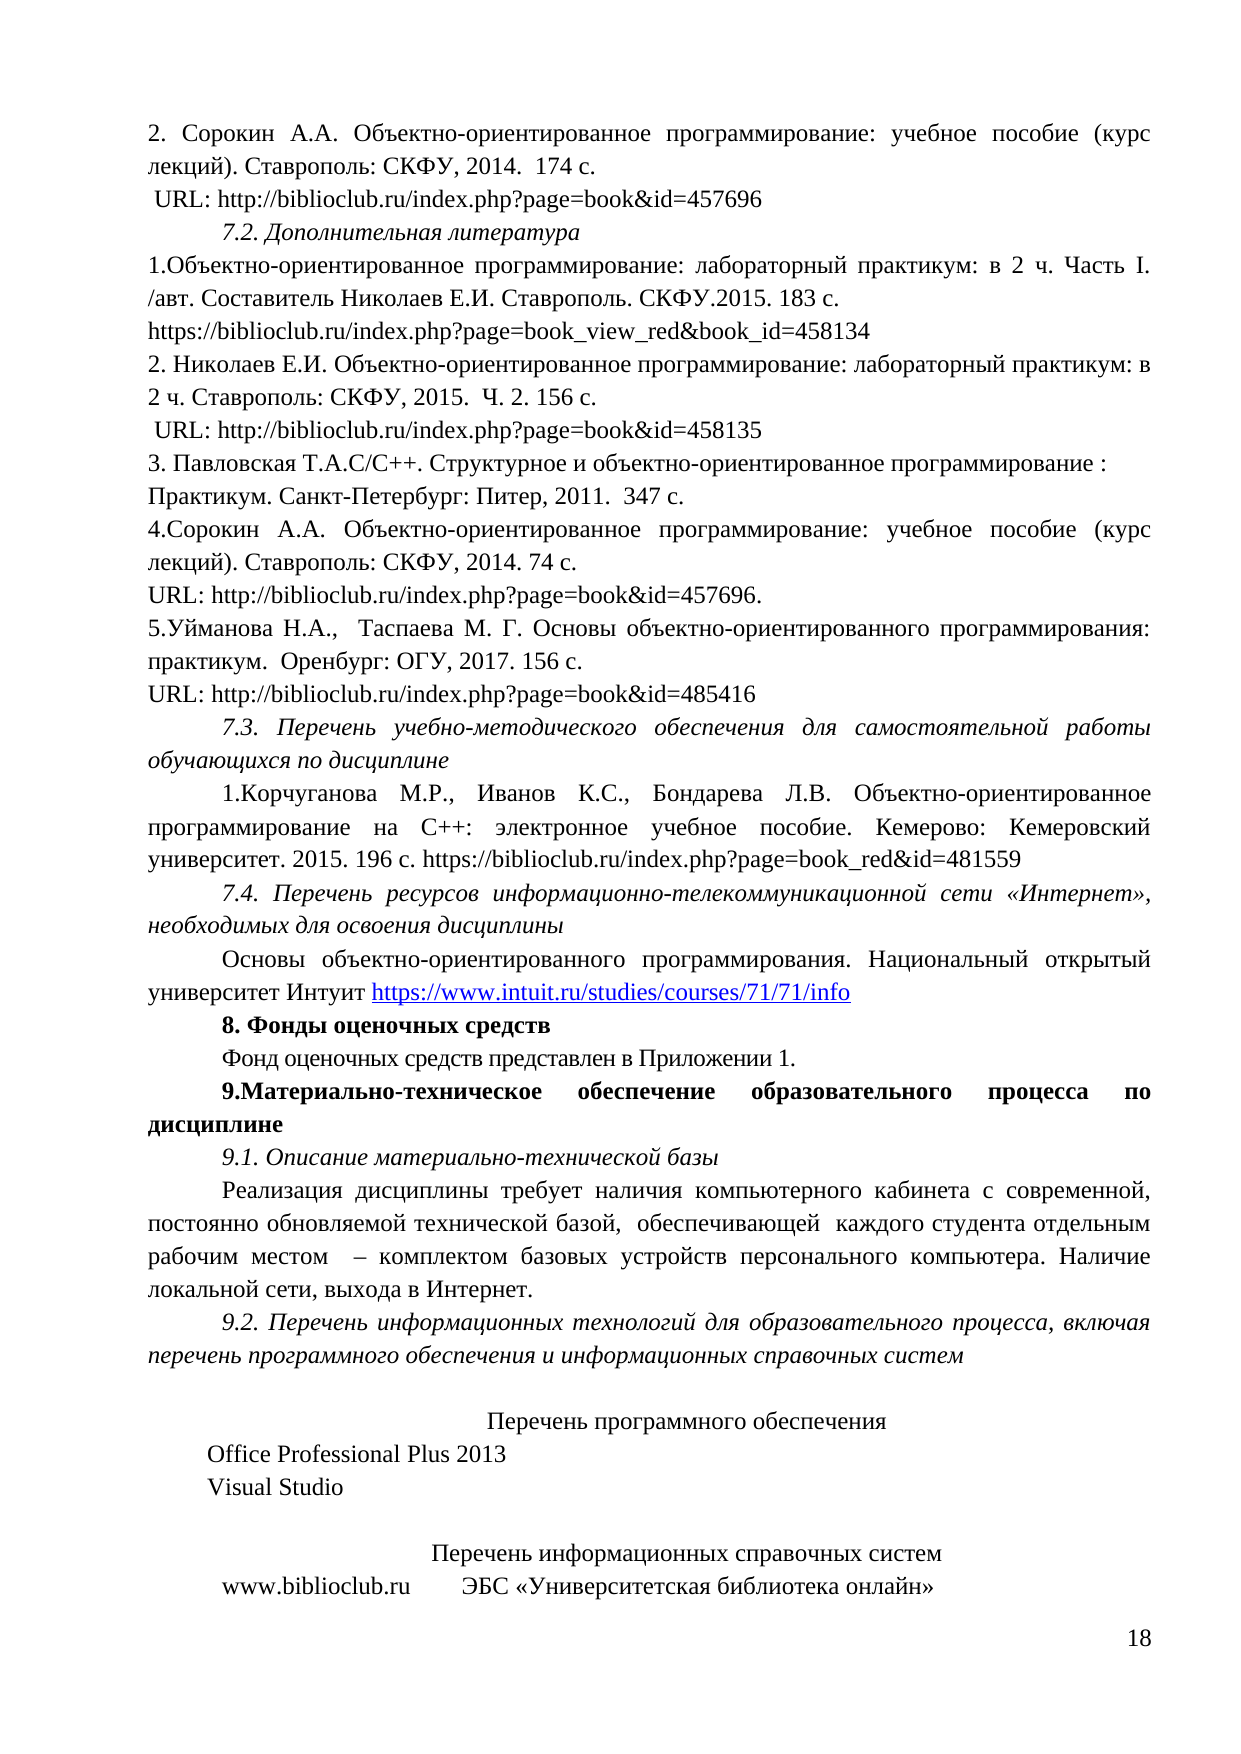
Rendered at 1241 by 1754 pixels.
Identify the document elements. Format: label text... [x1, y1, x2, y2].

text 9.Материально-техническое обеспечение образовательного процесса по дисциплине [148, 1076, 1152, 1137]
text 1.Объектно-ориентированное программирование: лабораторный практикум: в 2 ч. Часть I. /авт. Составитель Николаев Е.И. Ставрополь. СКФУ.2015. 183 с. [148, 250, 1152, 312]
text 2. Николаев Е.И. Объектно-ориентированное программирование: лабораторный практикум: в 2 ч. Ставрополь: СКФУ, 2015. Ч. 2. 156 с. [148, 349, 1152, 411]
text URL: http://biblioclub.ru/index.php?page=book&id=457696. [148, 580, 1152, 609]
text 9.2. Перечень информационных технологий для образовательного процесса, включая перечень программного обеспечения и информационных справочных систем [148, 1307, 1152, 1369]
text Перечень информационных справочных систем [148, 1538, 1152, 1567]
text https://biblioclub.ru/index.php?page=book_view_red&book_id=458134 [148, 316, 1152, 345]
text 3. Павловская Т.А.C/C++. Структурное и объектно-ориентированное программирование : Практикум. Санкт-Петербург: Питер, 2011. 347 с. [148, 448, 1152, 510]
text 4.Сорокин А.А. Объектно-ориентированное программирование: учебное пособие (курс лекций). Ставрополь: СКФУ, 2014. 74 с. [148, 514, 1152, 576]
text 7.3. Перечень учебно-методического обеспечения для самостоятельной работы обучающихся по дисциплине [148, 712, 1152, 774]
text Office Professional Plus 2013 [207, 1439, 1152, 1468]
text 7.4. Перечень ресурсов информационно-телекоммуникационной сети «Интернет», необходимых для освоения дисциплины [148, 878, 1152, 939]
text www.biblioclub.ru ЭБС «Университетская библиотека онлайн» [148, 1571, 1152, 1600]
text 8. Фонды оценочных средств [148, 1010, 1152, 1038]
text Перечень программного обеспечения [148, 1406, 1152, 1435]
text 2. Сорокин А.А. Объектно-ориентированное программирование: учебное пособие (курс лекций). Ставрополь: СКФУ, 2014. 174 с. [148, 118, 1152, 180]
text 7.2. Дополнительная литература [148, 217, 1152, 246]
text 5.Уйманова Н.А., Таспаева М. Г. Основы объектно-ориентированного программирования: практикум. Оренбург: ОГУ, 2017. 156 с. [148, 613, 1152, 675]
text Основы объектно-ориентированного программирования. Национальный открытый университет Интуит https://www.intuit.ru/studies/courses/71/71/info [148, 944, 1152, 1005]
text 9.1. Описание материально-технической базы [148, 1142, 1152, 1171]
text URL: http://biblioclub.ru/index.php?page=book&id=485416 [148, 679, 1152, 708]
text URL: http://biblioclub.ru/index.php?page=book&id=458135 [148, 415, 1152, 444]
text Фонд оценочных средств представлен в Приложении 1. [148, 1043, 1152, 1071]
text Visual Studio [207, 1472, 1152, 1501]
text 1.Корчуганова М.Р., Иванов К.С., Бондарева Л.В. Объектно-ориентированное программирование на С++: электронное учебное пособие. Кемерово: Кемеровский университет. 2015. 196 с. https://biblioclub.ru/index.php?page=book_red&id=481559 [148, 778, 1152, 873]
text Реализация дисциплины требует наличия компьютерного кабинета с современной, постоянно обновляемой технической базой, обеспечивающей каждого студента отдельным рабочим местом – комплектом базовых устройств персонального компьютера. Наличие локальной сети, выхода в Интернет. [148, 1175, 1152, 1303]
text URL: http://biblioclub.ru/index.php?page=book&id=457696 [148, 184, 1152, 213]
